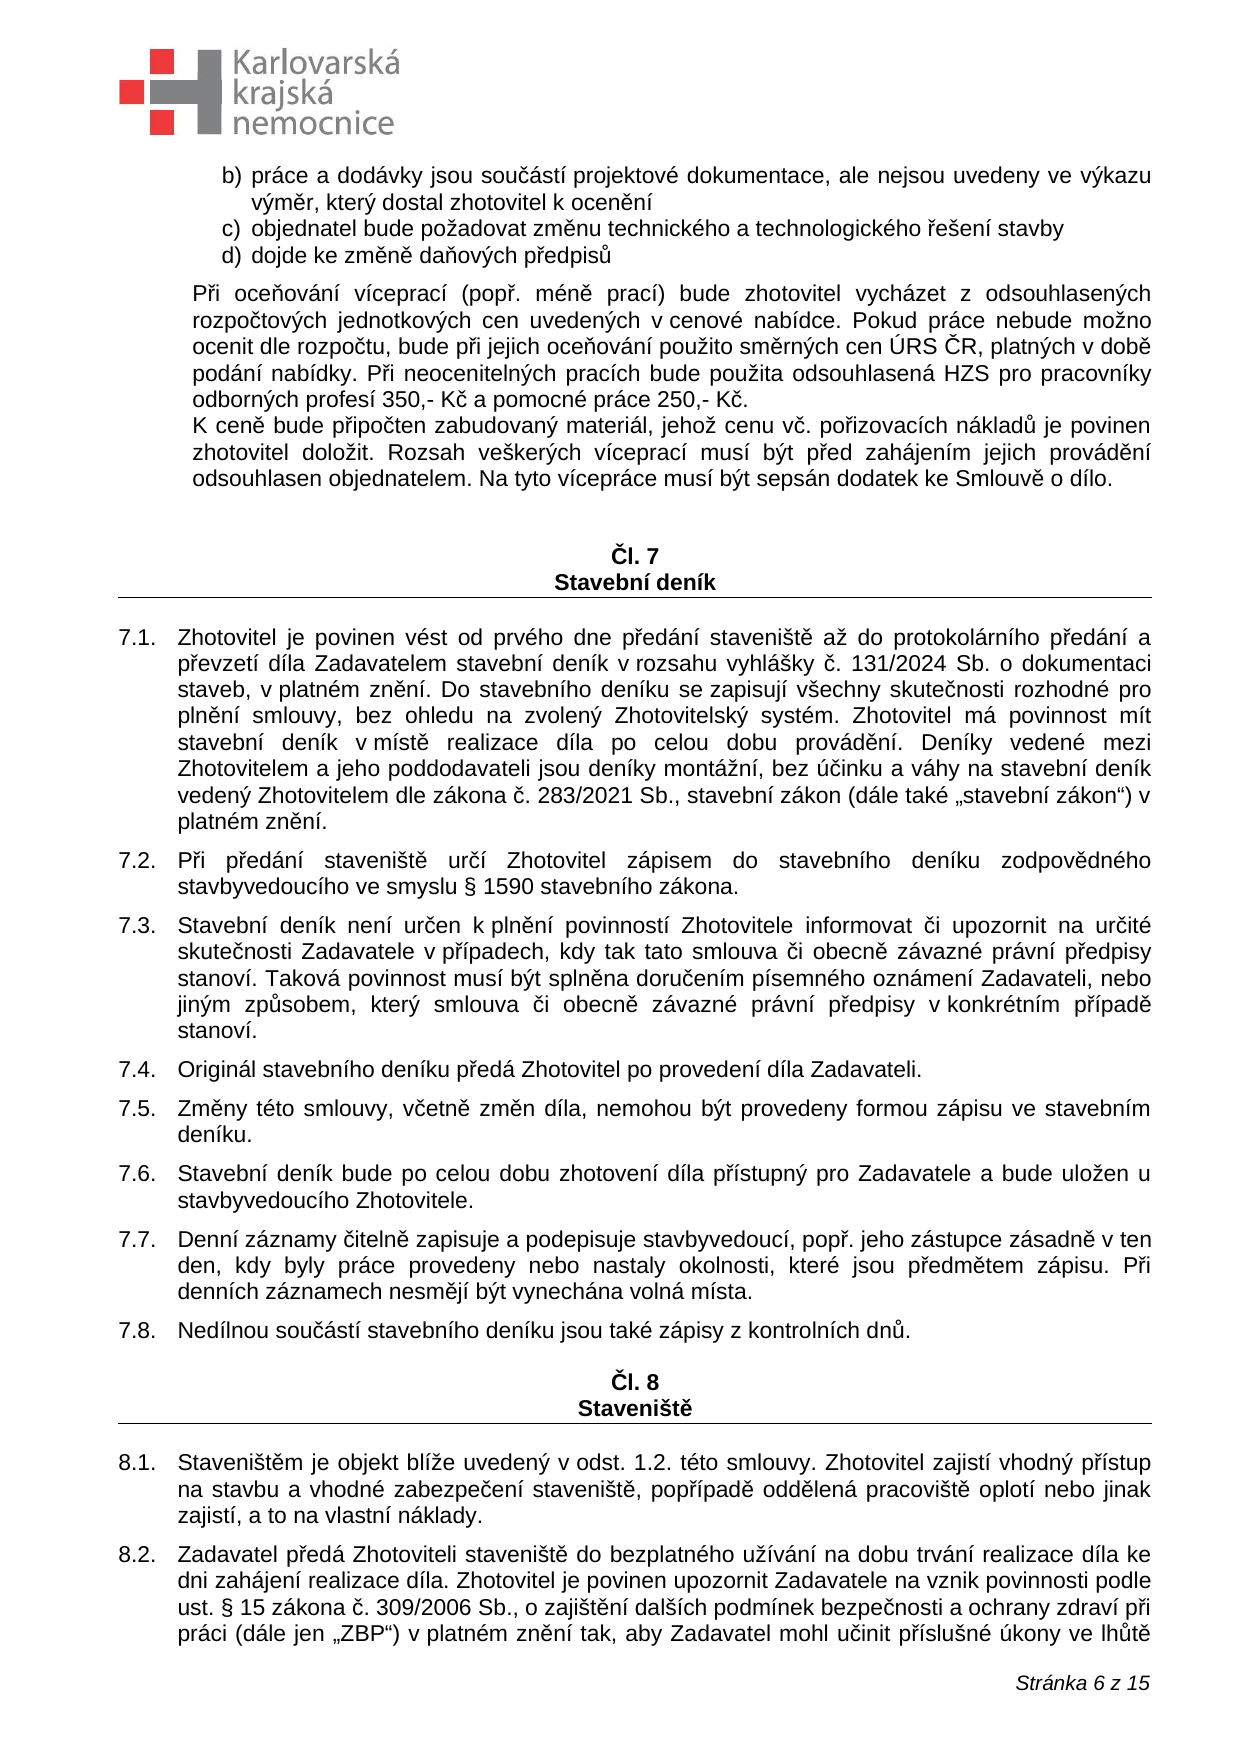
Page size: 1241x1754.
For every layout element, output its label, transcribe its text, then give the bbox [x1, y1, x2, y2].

list dojde ke změně daňových předpisů [221, 242, 1152, 268]
list Změny této smlouvy, včetně změn díla, nemohou být provedeny formou zápisu ve stavebním deníku. [118, 1095, 1152, 1148]
list Originál stavebního deníku předá Zhotovitel po provedení díla Zadavateli. [118, 1056, 1152, 1083]
text Stavební deník [118, 569, 1152, 597]
text Staveniště [118, 1395, 1152, 1423]
list Staveništěm je objekt blíže uvedený v odst. 1.2. této smlouvy. Zhotovitel zajistí vhodný přístup na stavbu a vhodné zabezpečení staveniště, popřípadě oddělená pracoviště oplotí nebo jinak zajistí, a to na vlastní náklady. [118, 1449, 1152, 1528]
list Při oceňování víceprací (popř. méně prací) bude zhotovitel vycházet z odsouhlasených rozpočtových jednotkových cen uvedených v cenové nabídce. Pokud práce nebude možno ocenit dle rozpočtu, bude při jejich oceňování použito směrných cen ÚRS ČR, platných v době podání nabídky. Při neocenitelných pracích bude použita odsouhlasená HZS pro pracovníky odborných profesí 350,- Kč a pomocné práce 250,- Kč. [192, 280, 1152, 412]
list Nedílnou součástí stavebního deníku jsou také zápisy z kontrolních dnů. [118, 1317, 1152, 1343]
list Denní záznamy čitelně zapisuje a podepisuje stavbyvedoucí, popř. jeho zástupce zásadně v ten den, kdy byly práce provedeny nebo nastaly okolnosti, které jsou předmětem zápisu. Při denních záznamech nesmějí být vynechána volná místa. [118, 1226, 1152, 1304]
list K ceně bude připočten zabudovaný materiál, jehož cenu vč. pořizovacích nákladů je povinen zhotovitel doložit. Rozsah veškerých víceprací musí být před zahájením jejich provádění odsouhlasen objednatelem. Na tyto vícepráce musí být sepsán dodatek ke Smlouvě o dílo. [192, 412, 1152, 491]
list práce a dodávky jsou součástí projektové dokumentace, ale nejsou uvedeny ve výkazu výměr, který dostal zhotovitel k ocenění [222, 162, 1152, 215]
list Stavební deník není určen k plnění povinností Zhotovitele informovat či upozornit na určité skutečnosti Zadavatele v případech, kdy tak tato smlouva či obecně závazné právní předpisy stanoví. Taková povinnost musí být splněna doručením písemného oznámení Zadavateli, nebo jiným způsobem, který smlouva či obecně závazné právní předpisy v konkrétním případě stanoví. [118, 912, 1152, 1044]
list Zhotovitel je povinen vést od prvého dne předání staveniště až do protokolárního předání a převzetí díla Zadavatelem stavební deník v rozsahu vyhlášky č. 131/2024 Sb. o dokumentaci staveb, v platném znění. Do stavebního deníku se zapisují všechny skutečnosti rozhodné pro plnění smlouvy, bez ohledu na zvolený Zhotovitelský systém. Zhotovitel má povinnost mít stavební deník v místě realizace díla po celou dobu provádění. Deníky vedené mezi Zhotovitelem a jeho poddodavateli jsou deníky montážní, bez účinku a váhy na stavební deník vedený Zhotovitelem dle zákona č. 283/2021 Sb., stavební zákon (dále také „stavební zákon“) v platném znění. [118, 623, 1152, 834]
list Stavební deník bude po celou dobu zhotovení díla přístupný pro Zadavatele a bude uložen u stavbyvedoucího Zhotovitele. [118, 1160, 1152, 1213]
list objednatel bude požadovat změnu technického a technologického řešení stavby [222, 215, 1152, 242]
picture [118, 47, 400, 137]
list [118, 1541, 1152, 1646]
subtitle Čl. 7 [118, 543, 1152, 569]
list Při předání staveniště určí Zhotovitel zápisem do stavebního deníku zodpovědného stavbyvedoucího ve smyslu § 1590 stavebního zákona. [118, 847, 1152, 899]
subtitle Čl. 8 [118, 1368, 1152, 1395]
